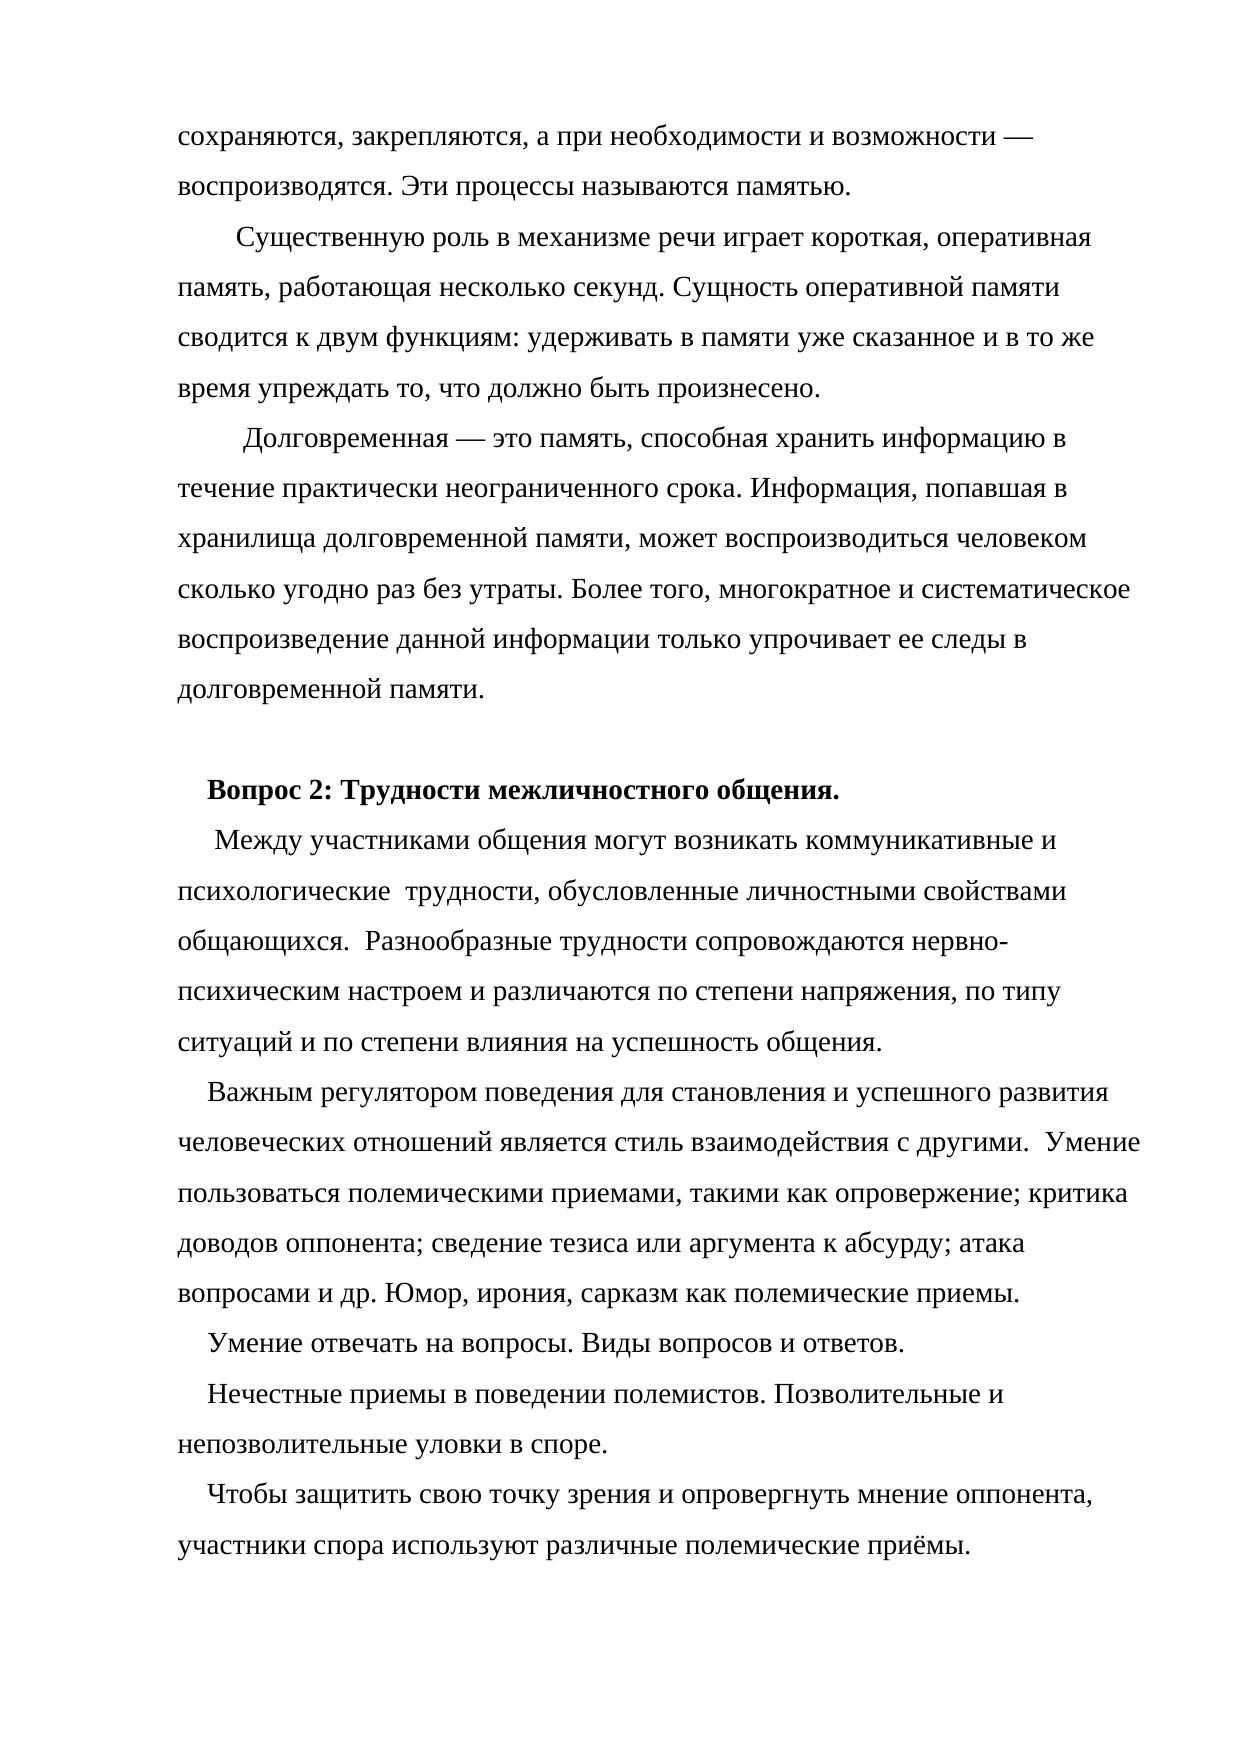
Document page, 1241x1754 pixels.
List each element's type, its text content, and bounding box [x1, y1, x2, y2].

text Существенную роль в механизме речи играет короткая, оперативная память, работающая несколько секунд. Сущность оперативной памяти сводится к двум функциям: удерживать в памяти уже сказанное и в то же время упреждать то, что должно быть произнесено. Долговременная — это память, способная хранить информацию в течение практически неограниченного срока. Информация, попавшая в хранилища долговременной памяти, может воспроизводиться человеком сколько угодно раз без утраты. Более того, многократное и систематическое воспроизведение данной информации только упрочивает ее следы в долговременной памяти. [177, 219, 1152, 705]
text Умение отвечать на вопросы. Виды вопросов и ответов. [177, 1326, 1152, 1359]
text Нечестные приемы в поведении полемистов. Позволительные и непозволительные уловки в споре. [177, 1376, 1152, 1460]
text Важным регулятором поведения для становления и успешного развития человеческих отношений является стиль взаимодействия с другими. Умение пользоваться полемическими приемами, такими как опровержение; критика доводов оппонента; сведение тезиса или аргумента к абсурду; атака вопросами и др. Юмор, ирония, сарказм как полемические приемы. [177, 1074, 1152, 1309]
text Вопрос 2: Трудности межличностного общения. [177, 772, 1152, 806]
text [177, 118, 1152, 202]
text Чтобы защитить свою точку зрения и опровергнуть мнение оппонента, участники спора используют различные полемические приёмы. [177, 1477, 1152, 1560]
text Между участниками общения могут возникать коммуникативные и психологические трудности, обусловленные личностными свойствами общающихся. Разнообразные трудности сопровождаются нервно-психическим настроем и различаются по степени напряжения, по типу ситуаций и по степени влияния на успешность общения. [177, 822, 1152, 1057]
